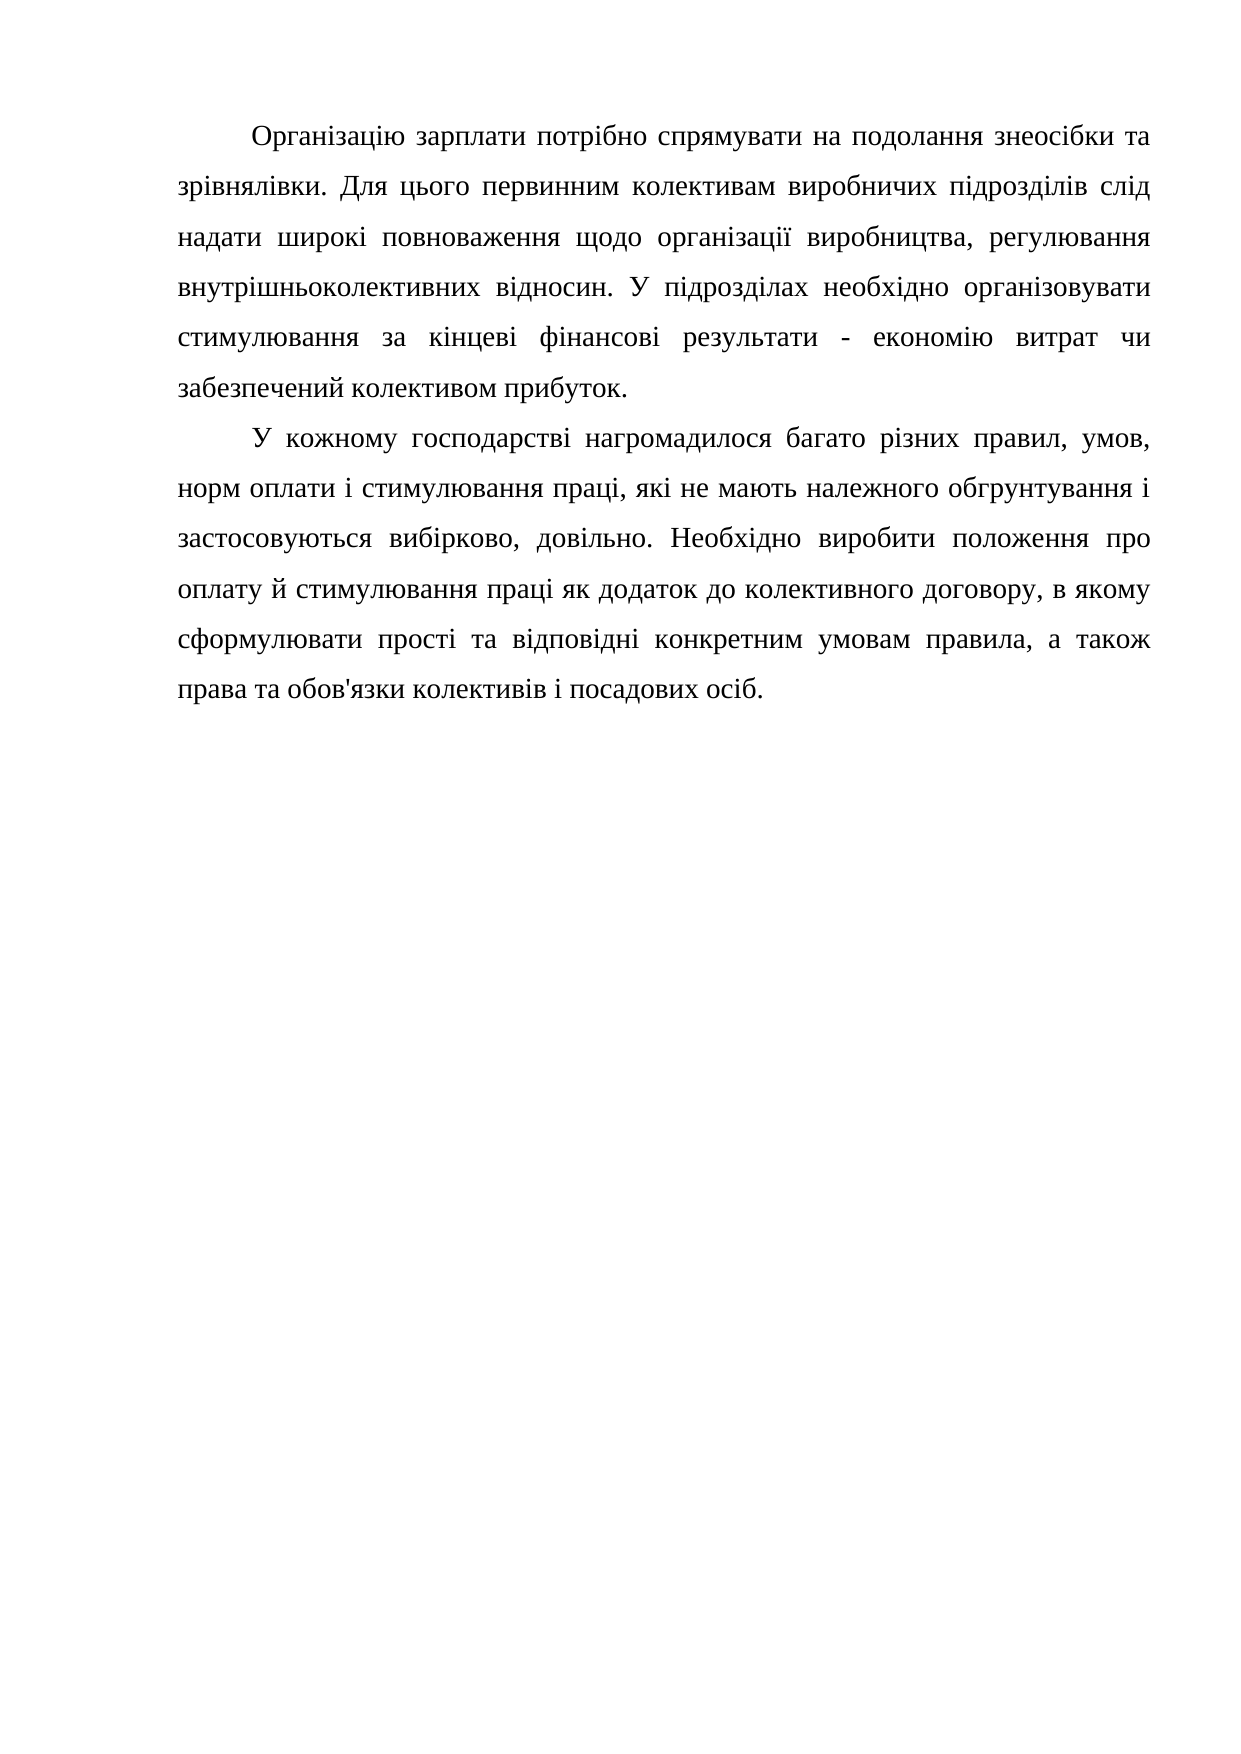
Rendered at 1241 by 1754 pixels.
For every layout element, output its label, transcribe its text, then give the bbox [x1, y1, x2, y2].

text У кожному господарстві нагромадилося багато різних правил, умов, норм оплати і стимулювання праці, які не мають належного обгрунтування і застосовуються вибірково, довільно. Необхідно виробити положення про оплату й стимулювання праці як додаток до колективного договору, в якому сформулювати прості та відповідні конкретним умовам правила, а також права та обов'язки колективів і посадових осіб. [177, 420, 1152, 705]
text Організацію зарплати потрібно спрямувати на подолання знеосібки та зрівнялівки. Для цього первинним колективам виробничих підрозділів слід надати широкі повноваження щодо організації виробництва, регулювання внутрішньоколективних відносин. У підрозділах необхідно організовувати стимулювання за кінцеві фінансові результати - економію витрат чи забезпечений колективом прибуток. [177, 118, 1152, 403]
